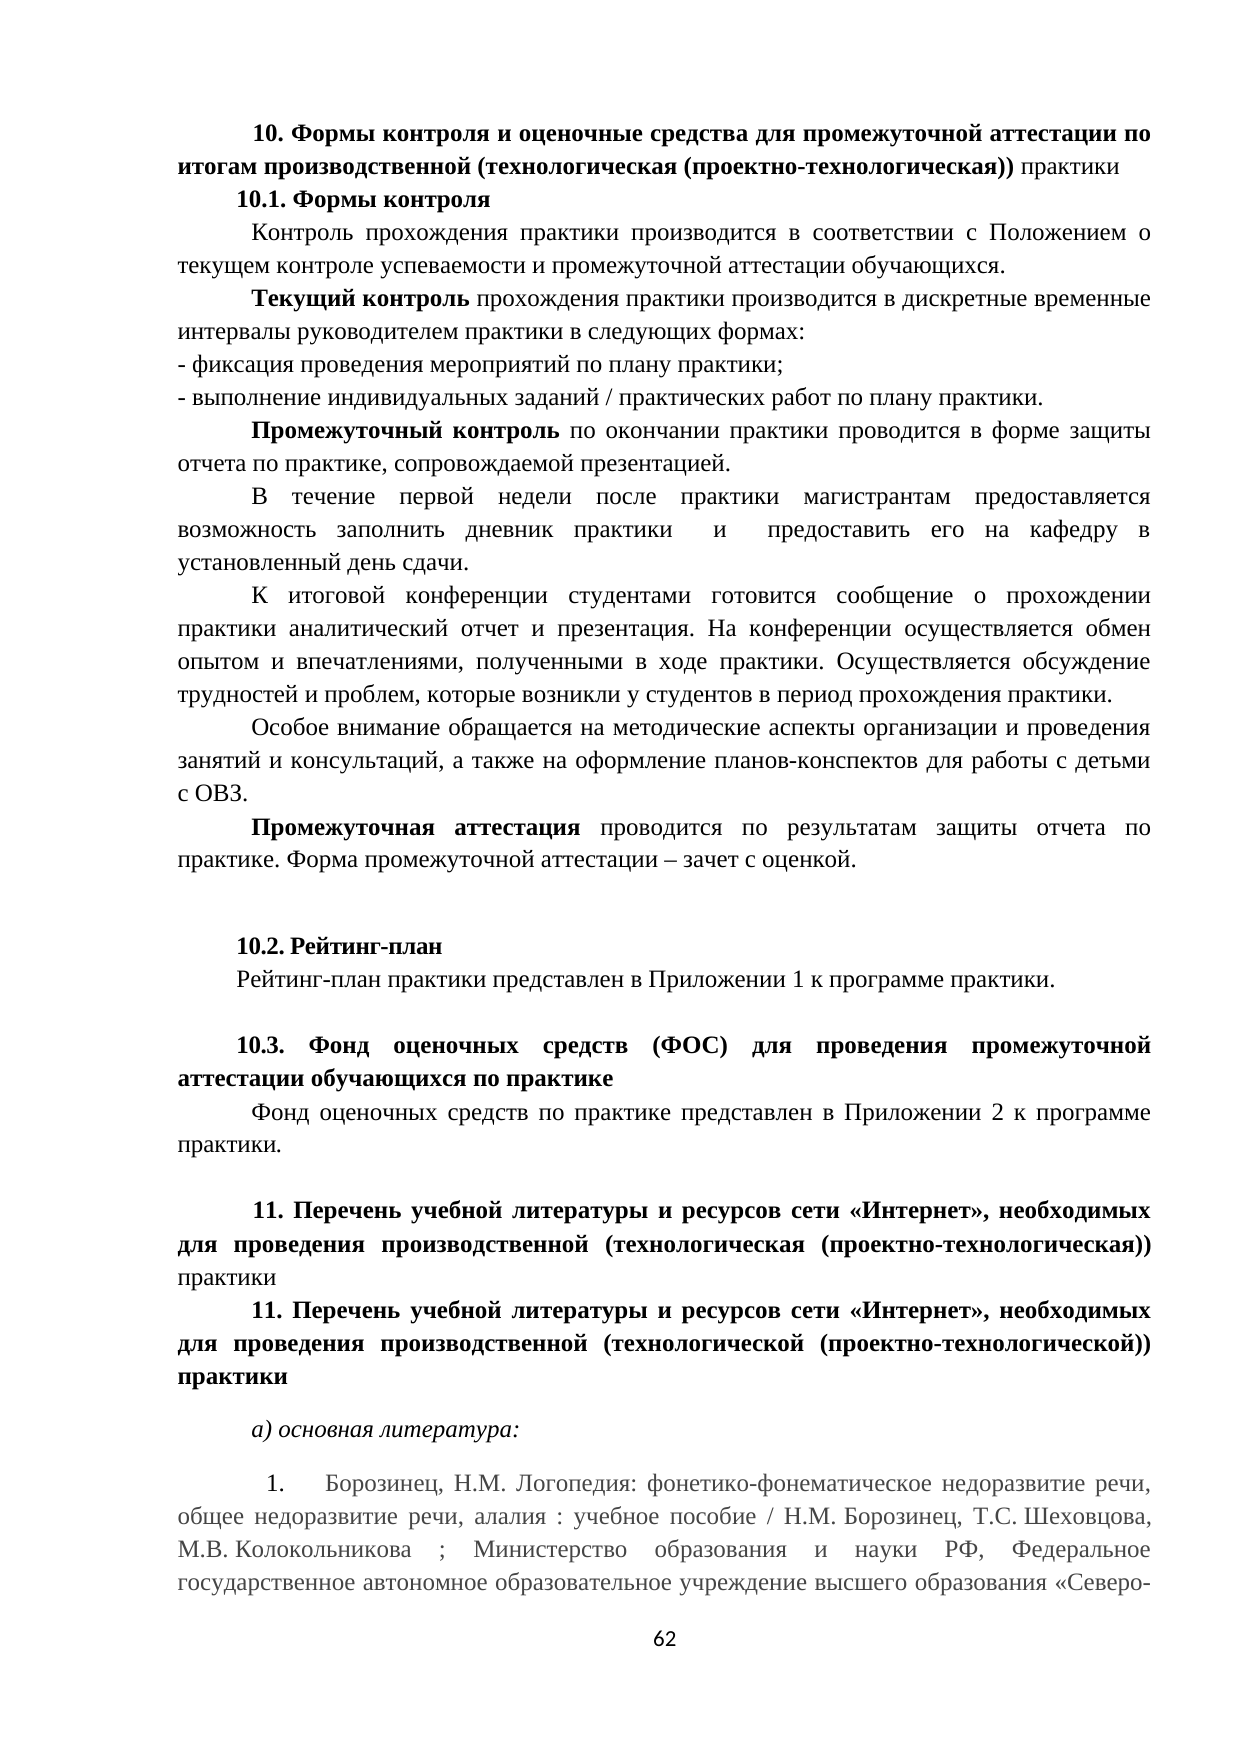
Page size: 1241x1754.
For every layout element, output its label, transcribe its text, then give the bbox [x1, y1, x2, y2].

text Фонд оценочных средств по практике представлен в Приложении 2 к программе практики. [177, 1097, 1152, 1158]
text 10. Формы контроля и оценочные средства для промежуточной аттестации по итогам производственной (технологическая (проектно-технологическая)) практики [177, 118, 1152, 180]
text Рейтинг-план практики представлен в Приложении 1 к программе практики. [177, 964, 1152, 993]
text 10.2. Рейтинг-план [177, 931, 1152, 960]
text В течение первой недели после практики магистрантам предоставляется возможность заполнить дневник практики и предоставить его на кафедру в установленный день сдачи. [177, 481, 1152, 576]
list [177, 1468, 1152, 1596]
text а) основная литература: [177, 1414, 1152, 1443]
text Текущий контроль прохождения практики производится в дискретные временные интервалы руководителем практики в следующих формах: [177, 283, 1152, 345]
text Контроль прохождения практики производится в соответствии с Положением о текущем контроле успеваемости и промежуточной аттестации обучающихся. [177, 217, 1152, 279]
text 11. Перечень учебной литературы и ресурсов сети «Интернет», необходимых для проведения производственной (технологическая (проектно-технологическая)) практики [177, 1196, 1152, 1290]
text Промежуточный контроль по окончании практики проводится в форме защиты отчета по практике, сопровождаемой презентацией. [177, 415, 1152, 477]
text 10.3. Фонд оценочных средств (ФОС) для проведения промежуточной аттестации обучающихся по практике [177, 1031, 1152, 1092]
text 10.1. Формы контроля [177, 184, 1152, 213]
text - выполнение индивидуальных заданий / практических работ по плану практики. [177, 382, 1152, 411]
text Промежуточная аттестация проводится по результатам защиты отчета по практике. Форма промежуточной аттестации – зачет с оценкой. [177, 812, 1152, 873]
text 11. Перечень учебной литературы и ресурсов сети «Интернет», необходимых для проведения производственной (технологической (проектно-технологической)) практики [177, 1295, 1152, 1389]
text Особое внимание обращается на методические аспекты организации и проведения занятий и консультаций, а также на оформление планов-конспектов для работы с детьми с ОВЗ. [177, 712, 1152, 807]
text К итоговой конференции студентами готовится сообщение о прохождении практики аналитический отчет и презентация. На конференции осуществляется обмен опытом и впечатлениями, полученными в ходе практики. Осуществляется обсуждение трудностей и проблем, которые возникли у студентов в период прохождения практики. [177, 580, 1152, 708]
text - фиксация проведения мероприятий по плану практики; [177, 349, 1152, 378]
